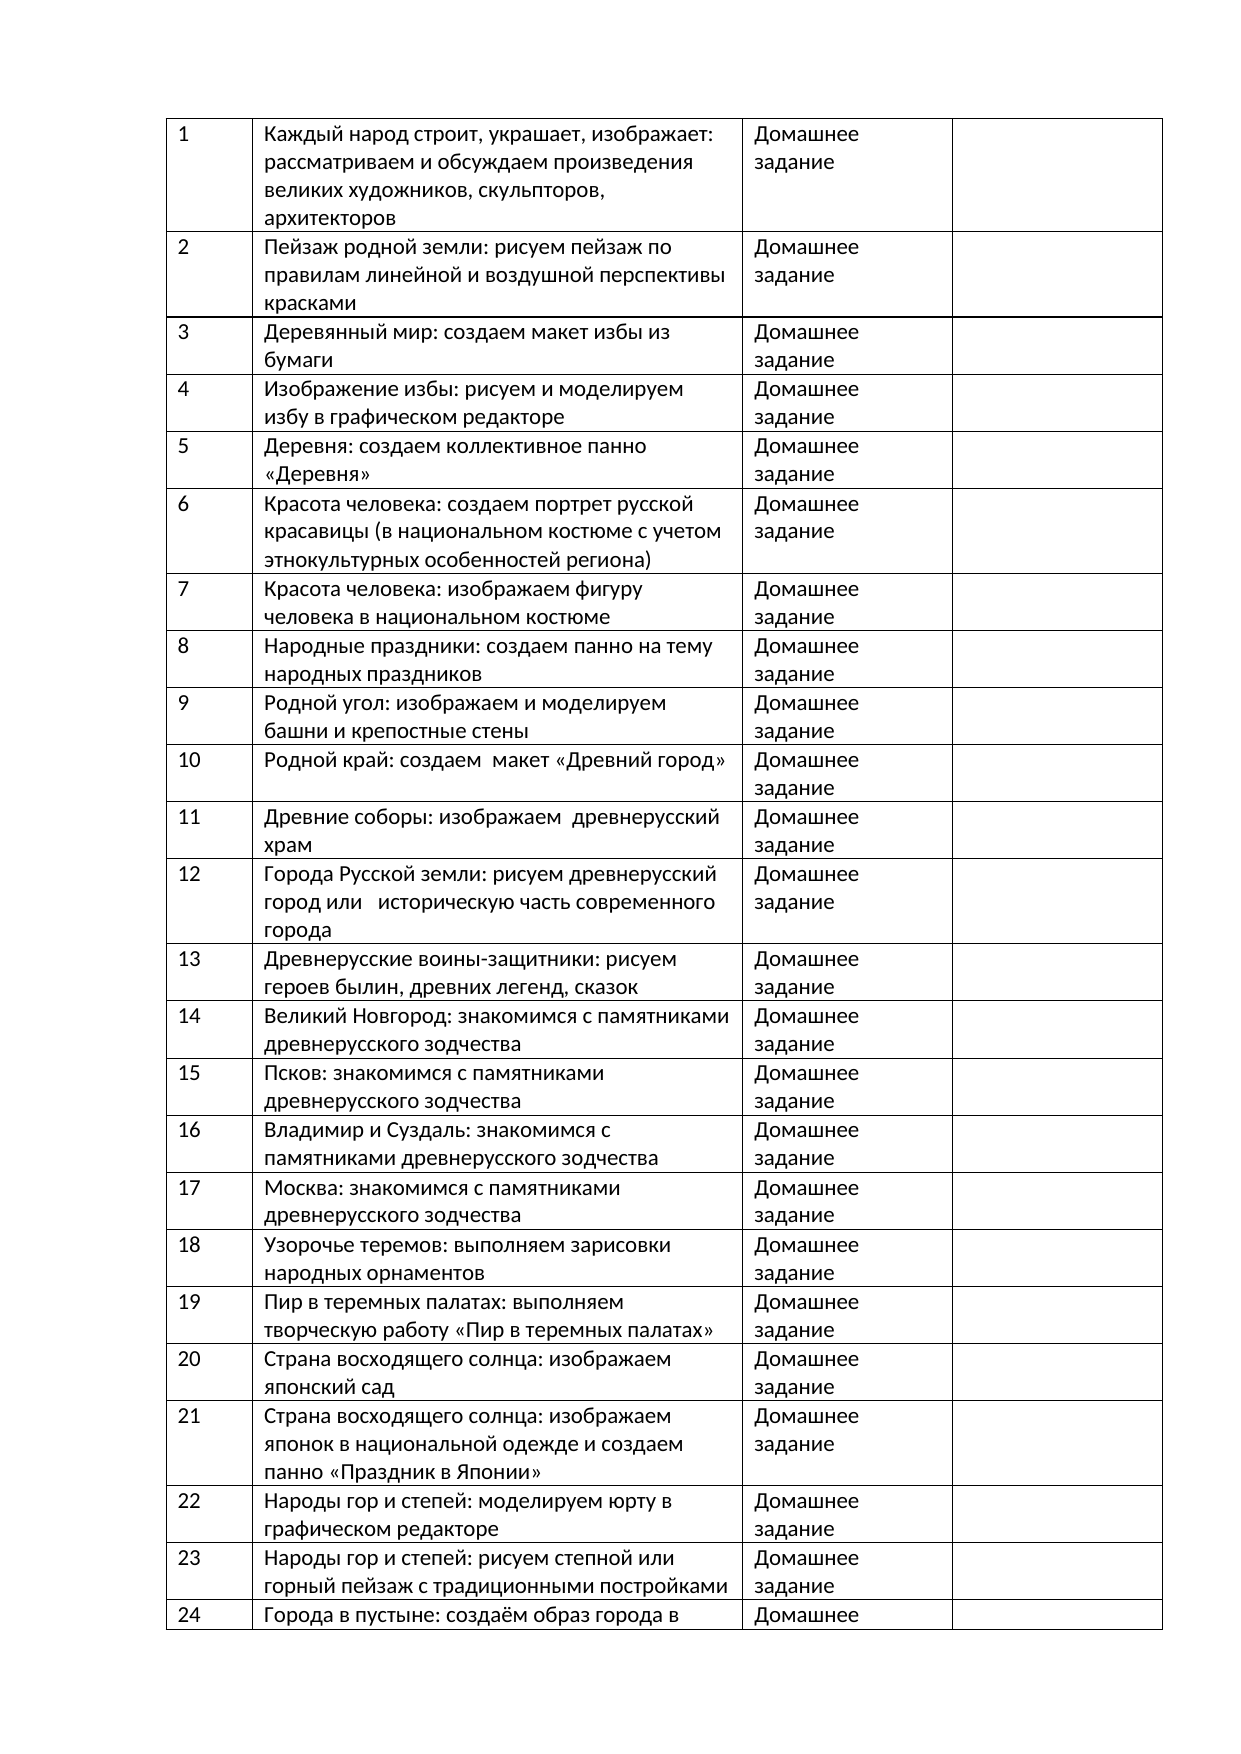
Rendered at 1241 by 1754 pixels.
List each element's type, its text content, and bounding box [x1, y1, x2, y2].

table_cell Деревянный мир: создаем макет избы из бумаги [253, 318, 742, 373]
table_cell [953, 1116, 1162, 1172]
table_cell 20 [167, 1344, 252, 1400]
table_cell [953, 1600, 1162, 1629]
table_cell [953, 232, 1162, 316]
table_cell Деревня: создаем коллективное панно «Деревня» [253, 432, 742, 488]
table_cell Страна восходящего солнца: изображаем японок в национальной одежде и создаем панно «Праздник в Японии» [253, 1401, 742, 1485]
table_cell [953, 859, 1162, 943]
table_cell [953, 745, 1162, 801]
table_cell Домашнее задание [743, 318, 952, 373]
table_cell Домашнее задание [743, 688, 952, 744]
table_cell [953, 944, 1162, 1000]
table_cell Домашнее задание [743, 1401, 952, 1485]
table_cell 5 [167, 432, 252, 488]
table_cell Домашнее задание [743, 1230, 952, 1286]
table_cell Домашнее задание [743, 1173, 952, 1229]
table_cell 17 [167, 1173, 252, 1229]
table_cell 2 [167, 232, 252, 316]
table_cell Родной край: создаем макет «Древний город» [253, 745, 742, 801]
table_cell Изображение избы: рисуем и моделируем избу в графическом редакторе [253, 375, 742, 431]
table_cell Города Русской земли: рисуем древнерусский город или историческую часть современного города [253, 859, 742, 943]
table_cell Узорочье теремов: выполняем зарисовки народных орнаментов [253, 1230, 742, 1286]
table_cell [953, 1486, 1162, 1542]
table_cell Домашнее задание [743, 745, 952, 801]
table_cell Красота человека: изображаем фигуру человека в национальном костюме [253, 574, 742, 630]
table_cell Домашнее задание [743, 631, 952, 687]
table_cell [953, 1287, 1162, 1343]
table_cell Домашнее задание [743, 375, 952, 431]
table_cell [953, 802, 1162, 858]
table_cell Народные праздники: создаем панно на тему народных праздников [253, 631, 742, 687]
table_cell Пир в теремных палатах: выполняем творческую работу «Пир в теремных палатах» [253, 1287, 742, 1343]
table_cell Домашнее задание [743, 232, 952, 316]
table_cell Домашнее задание [743, 1344, 952, 1400]
table_cell [953, 432, 1162, 488]
table_cell [953, 688, 1162, 744]
table_cell Домашнее задание [743, 432, 952, 488]
table_cell 14 [167, 1001, 252, 1057]
table_cell 8 [167, 631, 252, 687]
table_cell Великий Новгород: знакомимся с памятниками древнерусского зодчества [253, 1001, 742, 1057]
table_cell 21 [167, 1401, 252, 1485]
table_cell 11 [167, 802, 252, 858]
table_cell 9 [167, 688, 252, 744]
table_cell 13 [167, 944, 252, 1000]
table_cell Домашнее задание [743, 1116, 952, 1172]
table_cell Домашнее задание [743, 944, 952, 1000]
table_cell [253, 1600, 742, 1629]
table_cell Красота человека: создаем портрет русской красавицы (в национальном костюме с учетом этнокультурных особенностей региона) [253, 489, 742, 573]
table_cell 4 [167, 375, 252, 431]
table_cell 3 [167, 318, 252, 373]
table_cell 18 [167, 1230, 252, 1286]
table_cell 23 [167, 1543, 252, 1599]
table_cell 7 [167, 574, 252, 630]
table_cell Народы гор и степей: моделируем юрту в графическом редакторе [253, 1486, 742, 1542]
table_cell Народы гор и степей: рисуем степной или горный пейзаж с традиционными постройками [253, 1543, 742, 1599]
table_cell Домашнее задание [743, 119, 952, 231]
table_cell [953, 1401, 1162, 1485]
table_cell [953, 1344, 1162, 1400]
table_cell [953, 119, 1162, 231]
table_cell 1 [167, 119, 252, 231]
table_cell 19 [167, 1287, 252, 1343]
table_cell 16 [167, 1116, 252, 1172]
table_cell [953, 318, 1162, 373]
table_cell Домашнее задание [743, 1059, 952, 1114]
table_cell [953, 375, 1162, 431]
table_cell [953, 1173, 1162, 1229]
table_cell Каждый народ строит, украшает, изображает: рассматриваем и обсуждаем произведения великих художников, скульпторов, архитекторов [253, 119, 742, 231]
table_cell [953, 574, 1162, 630]
table_cell Домашнее задание [743, 1486, 952, 1542]
table_cell Домашнее задание [743, 1287, 952, 1343]
table_cell 22 [167, 1486, 252, 1542]
table_cell Пейзаж родной земли: рисуем пейзаж по правилам линейной и воздушной перспективы красками [253, 232, 742, 316]
table_cell Домашнее задание [743, 1543, 952, 1599]
table_cell [953, 631, 1162, 687]
table_cell Страна восходящего солнца: изображаем японский сад [253, 1344, 742, 1400]
table_cell [953, 1543, 1162, 1599]
table_cell 12 [167, 859, 252, 943]
table_cell Домашнее задание [743, 1600, 952, 1629]
table_cell Древние соборы: изображаем древнерусский храм [253, 802, 742, 858]
table_cell Домашнее задание [743, 489, 952, 573]
table_cell [953, 1001, 1162, 1057]
table_cell Домашнее задание [743, 859, 952, 943]
table_cell 6 [167, 489, 252, 573]
table_cell Владимир и Суздаль: знакомимся с памятниками древнерусского зодчества [253, 1116, 742, 1172]
table_cell Домашнее задание [743, 1001, 952, 1057]
table_cell Псков: знакомимся с памятниками древнерусского зодчества [253, 1059, 742, 1114]
table_cell [953, 1230, 1162, 1286]
table_cell [953, 489, 1162, 573]
table_cell Москва: знакомимся с памятниками древнерусского зодчества [253, 1173, 742, 1229]
table_cell Домашнее задание [743, 802, 952, 858]
table_cell 24 [167, 1600, 252, 1629]
table_cell Родной угол: изображаем и моделируем башни и крепостные стены [253, 688, 742, 744]
table_cell 15 [167, 1059, 252, 1114]
table_cell [953, 1059, 1162, 1114]
table_cell Древнерусские воины-защитники: рисуем героев былин, древних легенд, сказок [253, 944, 742, 1000]
table_cell 10 [167, 745, 252, 801]
table_cell Домашнее задание [743, 574, 952, 630]
